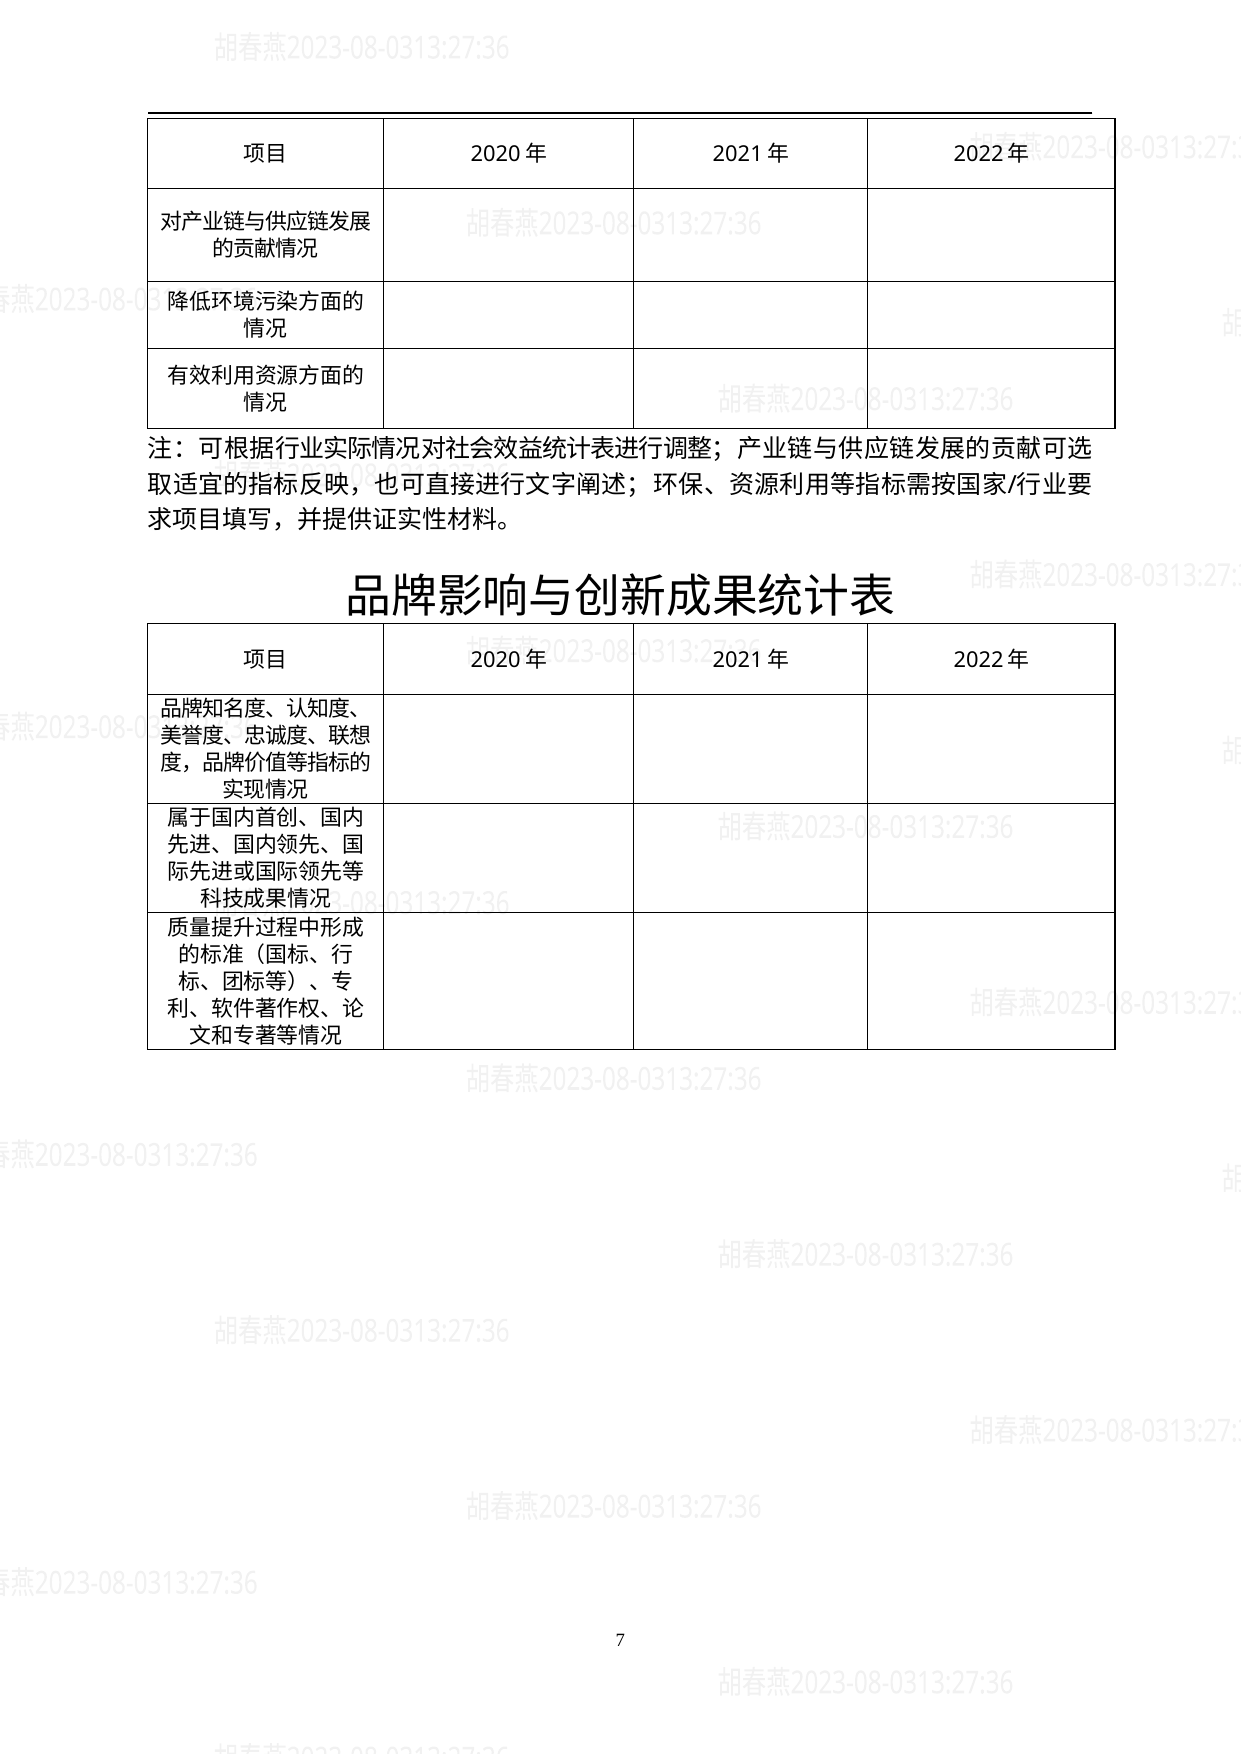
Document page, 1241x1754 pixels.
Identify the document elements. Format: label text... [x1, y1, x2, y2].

table_header 2022年 [868, 119, 1114, 188]
table_header 2021年 [634, 119, 867, 188]
table_cell 品牌知名度、认知度、美誉度、忠诚度、联想度，品牌价值等指标的实现情况 [148, 695, 383, 803]
table_cell [384, 804, 633, 912]
table_cell [384, 913, 633, 1049]
table_cell [634, 189, 867, 281]
table_cell [634, 695, 867, 803]
table_cell [868, 804, 1114, 912]
table_cell [868, 695, 1114, 803]
table_cell 对产业链与供应链发展的贡献情况 [148, 189, 383, 281]
table_header 2020年 [384, 119, 633, 188]
table_cell 质量提升过程中形成的标准（国标、行标、团标等）、专利、软件著作权、论文和专著等情况 [148, 913, 383, 1049]
table_header 2022年 [868, 624, 1114, 693]
table_header 项目 [148, 624, 383, 693]
table_cell [384, 189, 633, 281]
table_cell [384, 282, 633, 348]
table_cell [634, 282, 867, 348]
table_cell 降低环境污染方面的情况 [148, 282, 383, 348]
table_header 2020年 [384, 624, 633, 693]
table_cell 属于国内首创、国内先进、国内领先、国际先进或国际领先等科技成果情况 [148, 804, 383, 912]
table_cell [634, 913, 867, 1049]
table_cell [384, 349, 633, 428]
text 品牌影响与创新成果统计表 [148, 569, 1092, 623]
table_cell [634, 349, 867, 428]
table_cell 有效利用资源方面的情况 [148, 349, 383, 428]
table_header 2021年 [634, 624, 867, 693]
table_cell [868, 913, 1114, 1049]
table_cell [868, 282, 1114, 348]
table_cell [868, 349, 1114, 428]
table_cell [868, 189, 1114, 281]
table_cell [384, 695, 633, 803]
text 注：可根据行业实际情况对社会效益统计表进行调整；产业链与供应链发展的贡献可选取适宜的指标反映，也可直接进行文字阐述；环保、资源利用等指标需按国家/行业要求项目填写，并提供证实性材料。 [148, 429, 1092, 536]
table_cell [634, 804, 867, 912]
table_header 项目 [148, 119, 383, 188]
